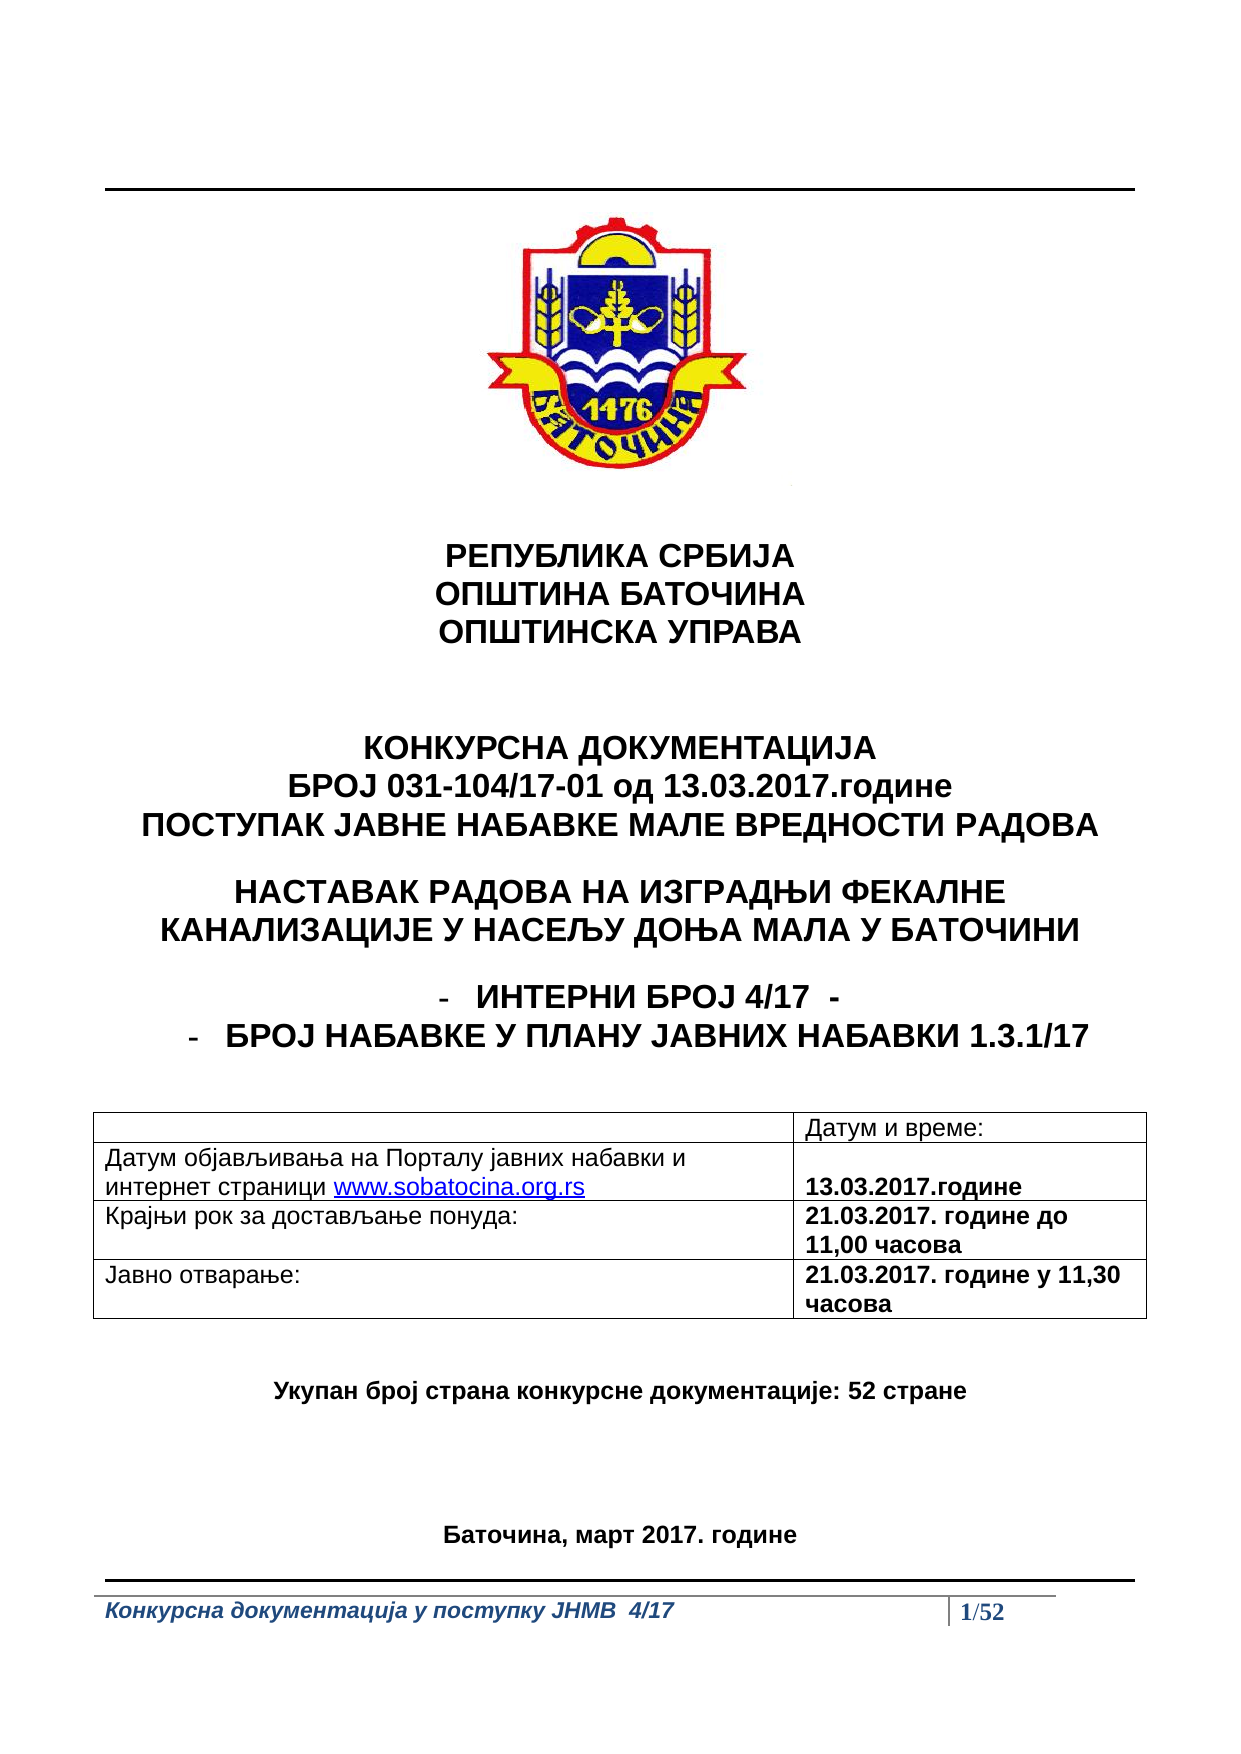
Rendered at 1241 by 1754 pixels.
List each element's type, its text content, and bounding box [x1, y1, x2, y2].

list ИНТЕРНИ БРОЈ 4/17 - [142, 977, 1135, 1016]
table_cell Јавно отварање: [94, 1260, 793, 1317]
table_cell 21.03.2017. године у 11,30 часова [794, 1260, 1146, 1317]
text НАСТАВАК РАДОВА НА ИЗГРАДЊИ ФЕКАЛНЕ КАНАЛИЗАЦИЈЕ У НАСЕЉУ ДОЊА МАЛА У БАТОЧИНИ [105, 872, 1135, 949]
text Укупан број страна конкурсне документације: 52 стране [105, 1376, 1135, 1405]
text КОНКУРСНА ДОКУМЕНТАЦИЈА [105, 728, 1135, 766]
text ОПШТИНА БАТОЧИНА [105, 574, 1135, 613]
table_cell Датум објављивања на Порталу јавних набавки и интернет страници www.sobatocina.org.rs [94, 1143, 793, 1200]
table_header Датум и време: [794, 1113, 1146, 1142]
table_cell 21.03.2017. године до 11,00 часова [794, 1201, 1146, 1259]
text OПШТИНСКА УПРАВА [105, 613, 1135, 651]
table_cell Крајњи рок за достављање понуда: [94, 1201, 793, 1259]
table_cell 13.03.2017.године [794, 1143, 1146, 1200]
text Баточина, март 2017. године [105, 1520, 1135, 1548]
picture [470, 212, 793, 486]
list БРОЈ НАБАВКЕ У ПЛАНУ ЈАВНИХ НАБАВКИ 1.3.1/17 [142, 1016, 1135, 1054]
text БРОЈ 031-104/17-01 од 13.03.2017.године [105, 766, 1135, 804]
text ПОСТУПАК ЈАВНЕ НАБАВКЕ МАЛЕ ВРЕДНОСТИ РАДОВА [105, 804, 1135, 843]
text РЕПУБЛИКА СРБИЈА [105, 536, 1135, 574]
table_header [94, 1113, 793, 1142]
